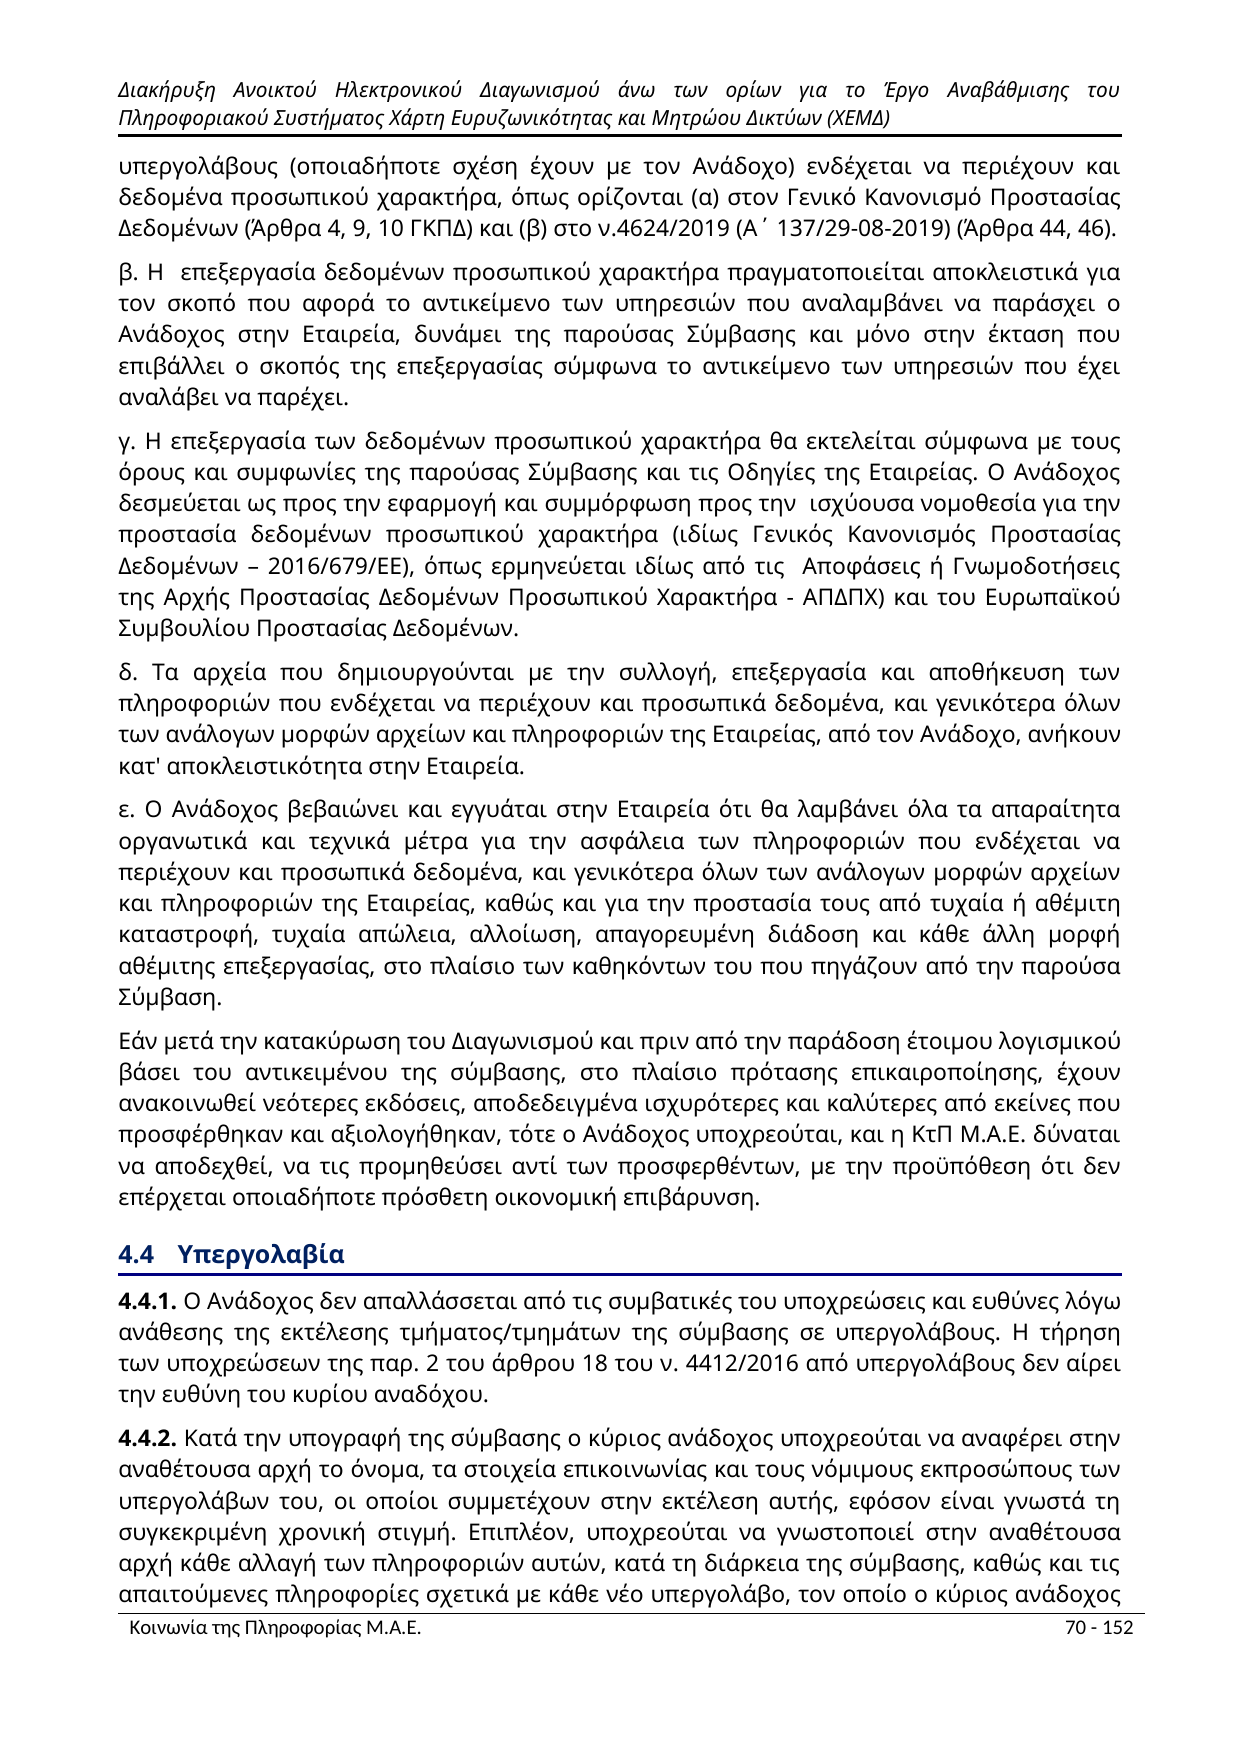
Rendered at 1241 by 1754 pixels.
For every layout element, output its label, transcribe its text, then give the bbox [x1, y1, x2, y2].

text 4.4.1. Ο Ανάδοχος δεν απαλλάσσεται από τις συμβατικές του υποχρεώσεις και ευθύνες λόγω ανάθεσης της εκτέλεσης τμήματος/τμημάτων της σύμβασης σε υπεργολάβους. Η τήρηση των υποχρεώσεων της παρ. 2 του άρθρου 18 του ν. 4412/2016 από υπεργολάβους δεν αίρει την ευθύνη του κυρίου αναδόχου. [118, 1285, 1122, 1410]
text ε. Ο Ανάδοχος βεβαιώνει και εγγυάται στην Εταιρεία ότι θα λαμβάνει όλα τα απαραίτητα οργανωτικά και τεχνικά μέτρα για την ασφάλεια των πληροφοριών που ενδέχεται να περιέχουν και προσωπικά δεδομένα, και γενικότερα όλων των ανάλογων μορφών αρχείων και πληροφοριών της Εταιρείας, καθώς και για την προστασία τους από τυχαία ή αθέμιτη καταστροφή, τυχαία απώλεια, αλλοίωση, απαγορευμένη διάδοση και κάθε άλλη μορφή αθέμιτης επεξεργασίας, στο πλαίσιο των καθηκόντων του που πηγάζουν από την παρούσα Σύμβαση. [118, 793, 1122, 1012]
subtitle 4.4 Υπεργολαβία [118, 1237, 1122, 1273]
text β. Η επεξεργασία δεδομένων προσωπικού χαρακτήρα πραγματοποιείται αποκλειστικά για τον σκοπό που αφορά το αντικείμενο των υπηρεσιών που αναλαμβάνει να παράσχει ο Ανάδοχος στην Εταιρεία, δυνάμει της παρούσας Σύμβασης και μόνο στην έκταση που επιβάλλει ο σκοπός της επεξεργασίας σύμφωνα το αντικείμενο των υπηρεσιών που έχει αναλάβει να παρέχει. [118, 256, 1122, 412]
text Εάν μετά την κατακύρωση του Διαγωνισμού και πριν από την παράδοση έτοιμου λογισμικού βάσει του αντικειμένου της σύμβασης, στο πλαίσιο πρότασης επικαιροποίησης, έχουν ανακοινωθεί νεότερες εκδόσεις, αποδεδειγμένα ισχυρότερες και καλύτερες από εκείνες που προσφέρθηκαν και αξιολογήθηκαν, τότε ο Ανάδοχος υποχρεούται, και η ΚτΠ Μ.Α.Ε. δύναται να αποδεχθεί, να τις προμηθεύσει αντί των προσφερθέντων, με την προϋπόθεση ότι δεν επέρχεται οποιαδήποτε πρόσθετη οικονομική επιβάρυνση. [118, 1024, 1122, 1212]
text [118, 1422, 1122, 1610]
text γ. Η επεξεργασία των δεδομένων προσωπικού χαρακτήρα θα εκτελείται σύμφωνα με τους όρους και συμφωνίες της παρούσας Σύμβασης και τις Οδηγίες της Εταιρείας. Ο Ανάδοχος δεσμεύεται ως προς την εφαρμογή και συμμόρφωση προς την ισχύουσα νομοθεσία για την προστασία δεδομένων προσωπικού χαρακτήρα (ιδίως Γενικός Κανονισμός Προστασίας Δεδομένων – 2016/679/ΕΕ), όπως ερμηνεύεται ιδίως από τις Αποφάσεις ή Γνωμοδοτήσεις της Αρχής Προστασίας Δεδομένων Προσωπικού Χαρακτήρα - ΑΠΔΠΧ) και του Ευρωπαϊκού Συμβουλίου Προστασίας Δεδομένων. [118, 424, 1122, 643]
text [118, 149, 1122, 243]
text δ. Τα αρχεία που δημιουργούνται με την συλλογή, επεξεργασία και αποθήκευση των πληροφοριών που ενδέχεται να περιέχουν και προσωπικά δεδομένα, και γενικότερα όλων των ανάλογων μορφών αρχείων και πληροφοριών της Εταιρείας, από τον Ανάδοχο, ανήκουν κατ' αποκλειστικότητα στην Εταιρεία. [118, 656, 1122, 781]
